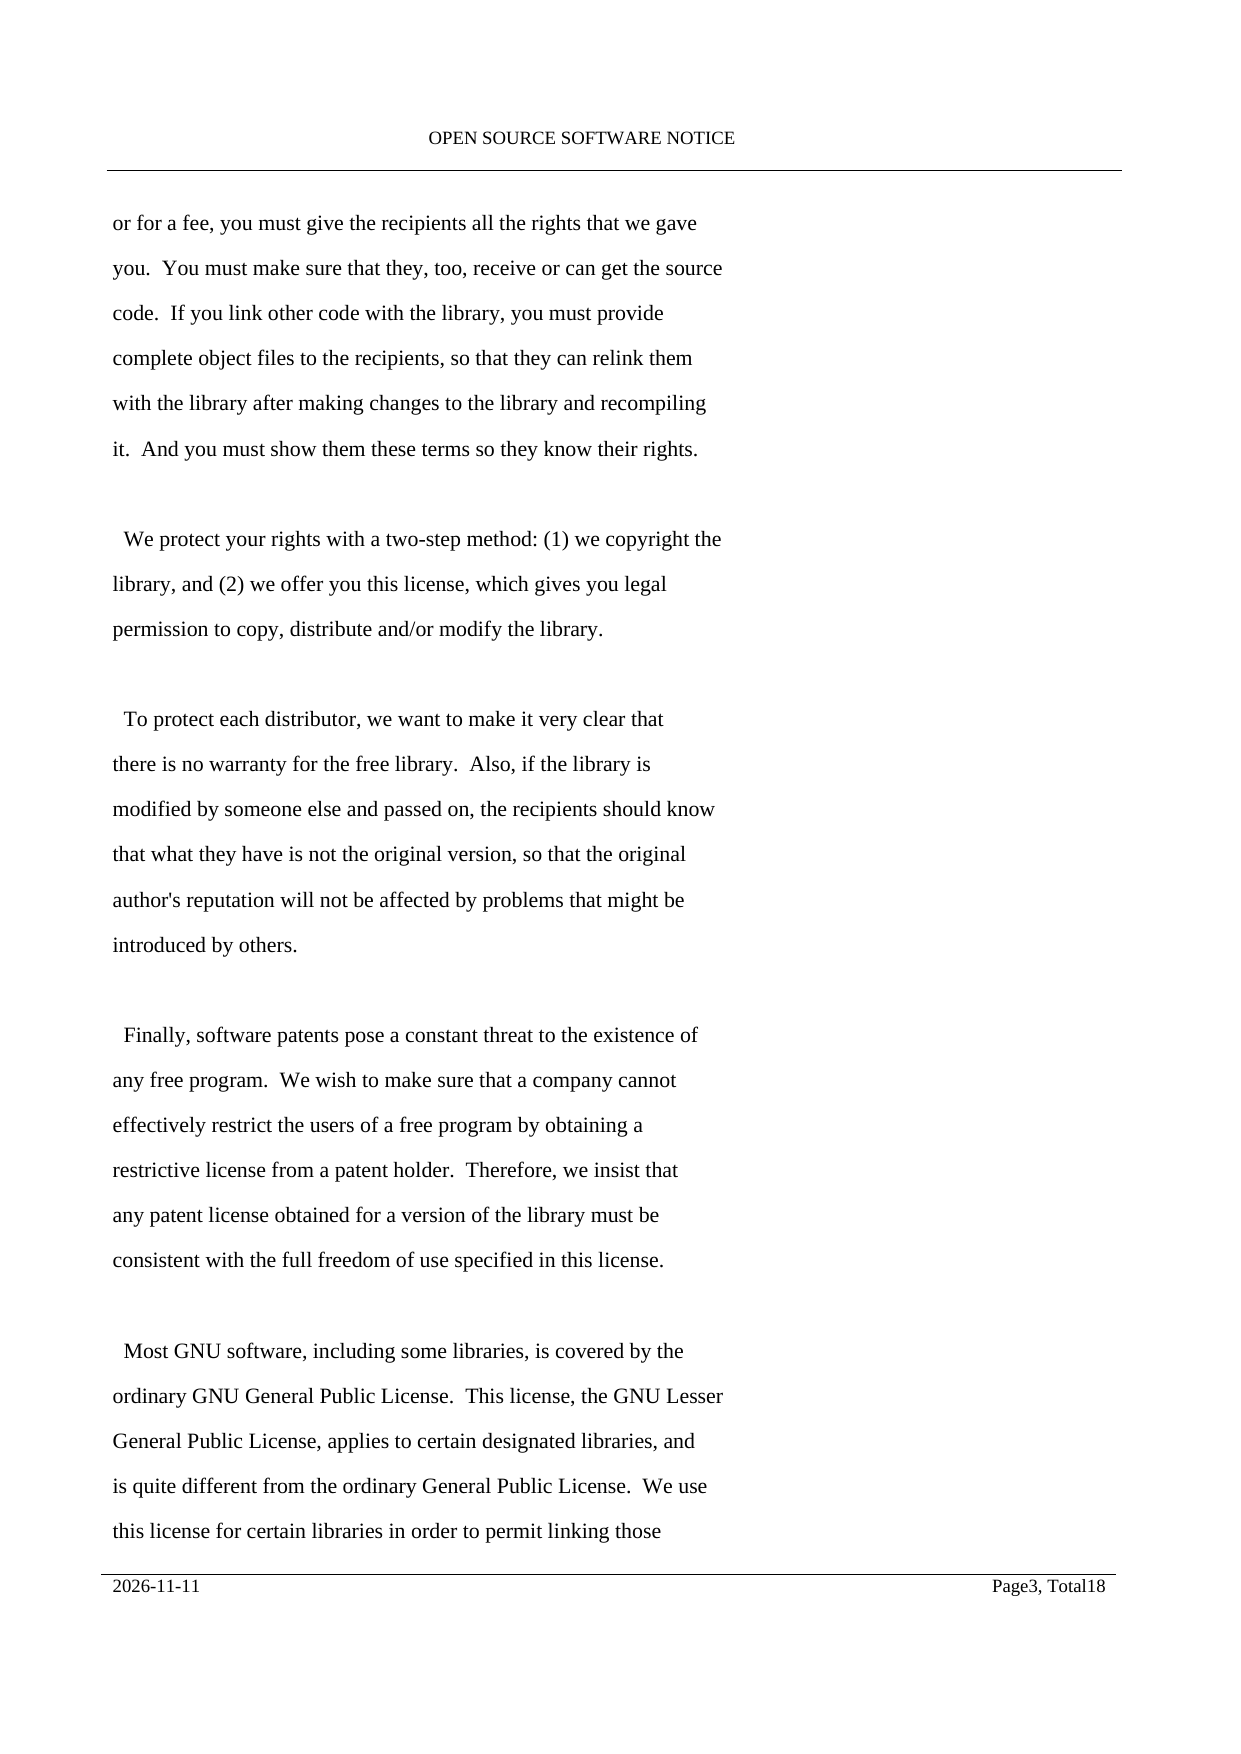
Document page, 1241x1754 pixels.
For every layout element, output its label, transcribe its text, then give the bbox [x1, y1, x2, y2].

text it. And you must show them these terms so they know their rights. [112, 432, 1128, 464]
text is quite different from the ordinary General Public License. We use [112, 1469, 1128, 1502]
text with the library after making changes to the library and recompiling [112, 387, 1128, 419]
text there is no warranty for the free library. Also, if the library is [112, 748, 1128, 780]
text that what they have is not the original version, so that the original [112, 838, 1128, 870]
text this license for certain libraries in order to permit linking those [112, 1514, 1128, 1547]
text modified by someone else and passed on, the recipients should know [112, 793, 1128, 825]
text To protect each distributor, we want to make it very clear that [112, 702, 1128, 735]
text permission to copy, distribute and/or modify the library. [112, 612, 1128, 645]
text effectively restrict the users of a free program by obtaining a [112, 1108, 1128, 1141]
text any patent license obtained for a version of the library must be [112, 1199, 1128, 1231]
text any free program. We wish to make sure that a company cannot [112, 1063, 1128, 1096]
text Finally, software patents pose a constant threat to the existence of [112, 1018, 1128, 1051]
text introduced by others. [112, 928, 1128, 961]
text author's reputation will not be affected by problems that might be [112, 883, 1128, 915]
text Most GNU software, including some libraries, is covered by the [112, 1334, 1128, 1366]
text General Public License, applies to certain designated libraries, and [112, 1424, 1128, 1457]
text you. You must make sure that they, too, receive or can get the source [112, 251, 1128, 284]
text restrictive license from a patent holder. Therefore, we insist that [112, 1153, 1128, 1186]
text code. If you link other code with the library, you must provide [112, 297, 1128, 329]
text library, and (2) we offer you this license, which gives you legal [112, 567, 1128, 600]
text ordinary GNU General Public License. This license, the GNU Lesser [112, 1379, 1128, 1412]
text complete object files to the recipients, so that they can relink them [112, 342, 1128, 374]
text or for a fee, you must give the recipients all the rights that we gave [112, 206, 1128, 239]
text consistent with the full freedom of use specified in this license. [112, 1244, 1128, 1276]
text We protect your rights with a two-step method: (1) we copyright the [112, 522, 1128, 554]
